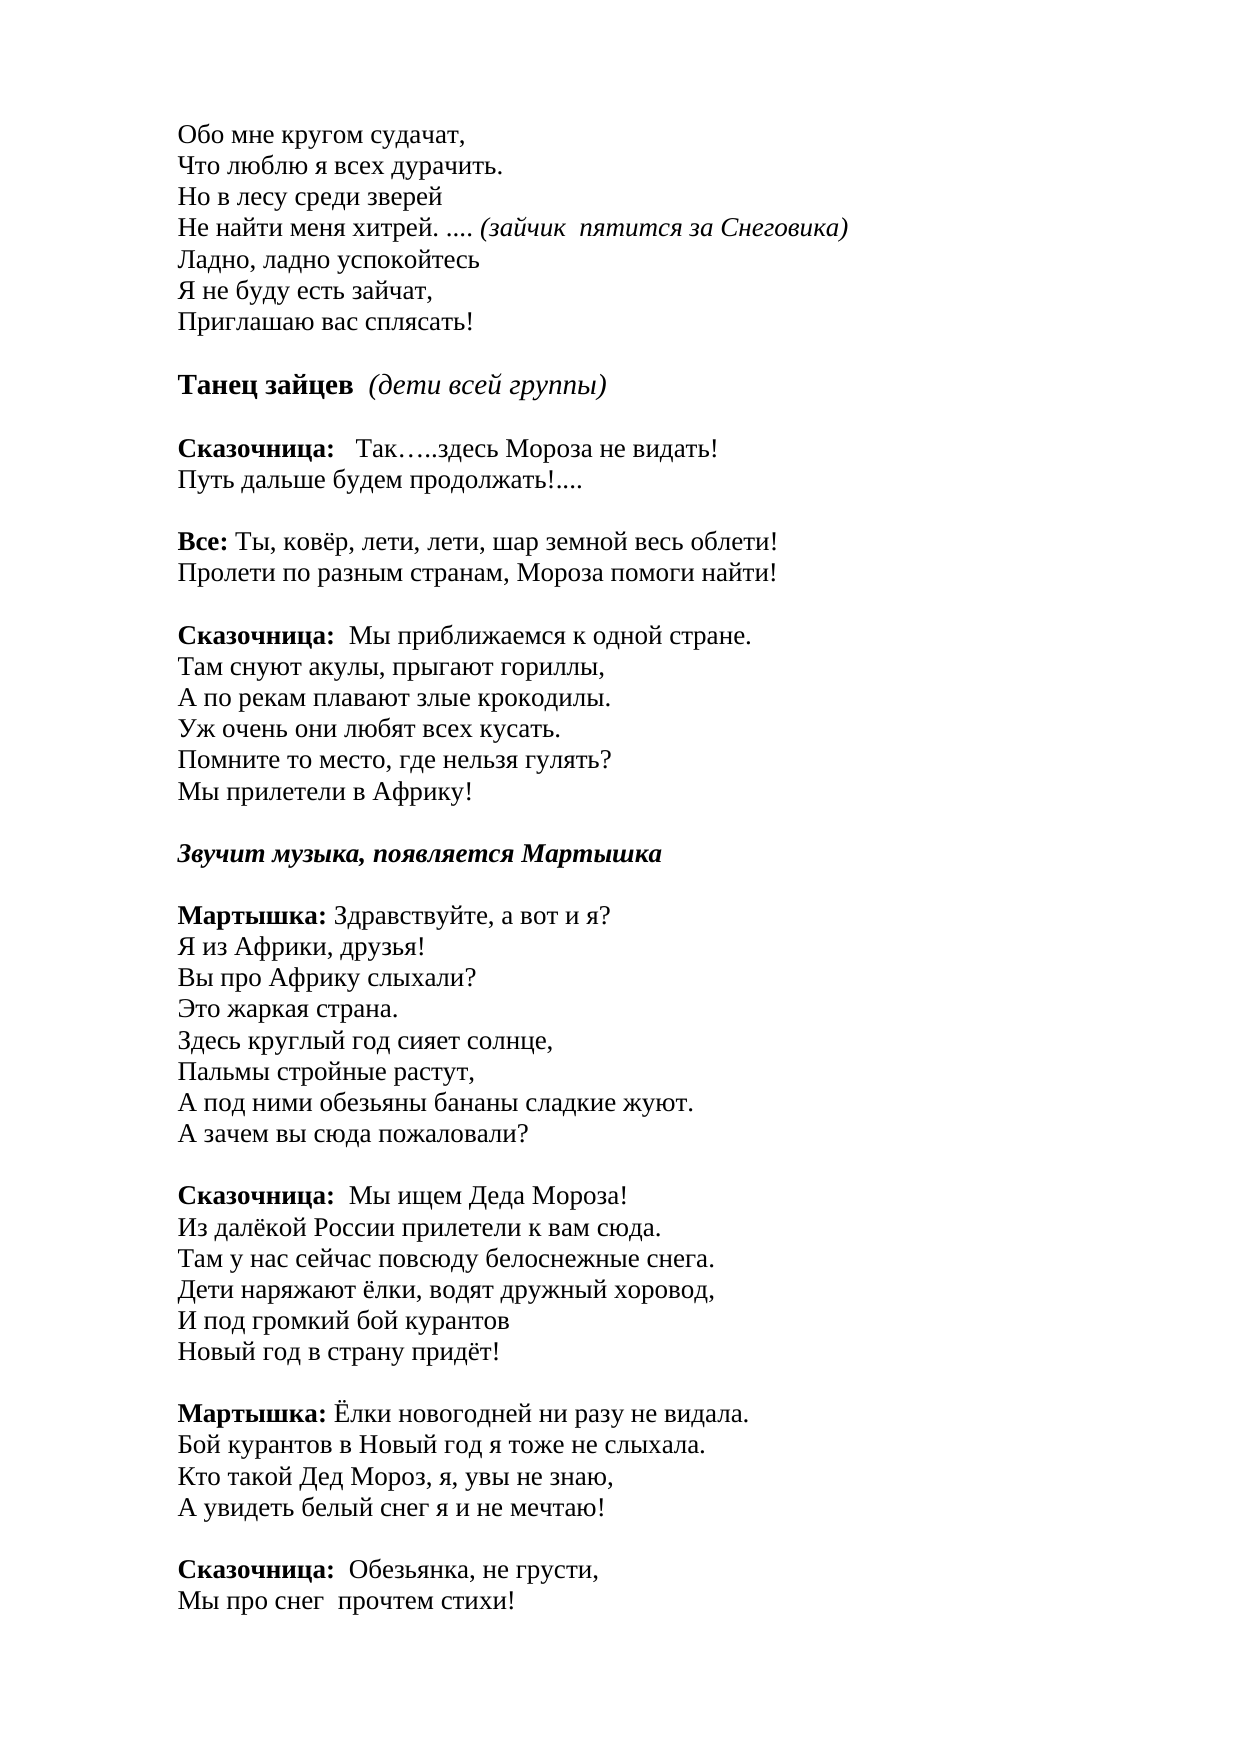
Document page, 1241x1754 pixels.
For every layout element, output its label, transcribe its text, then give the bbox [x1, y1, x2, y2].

text А по рекам плавают злые крокодилы. [177, 681, 1152, 712]
text Уж очень они любят всех кусать. [177, 712, 1152, 743]
text Звучит музыка, появляется Мартышка [177, 837, 1152, 868]
text Это жаркая страна. [177, 993, 1152, 1024]
text Что люблю я всех дурачить. [177, 149, 1152, 180]
text Не найти меня хитрей. .... (зайчик пятится за Снеговика) [177, 212, 1152, 243]
text Из далёкой России прилетели к вам сюда. [177, 1211, 1152, 1242]
text Пальмы стройные растут, [177, 1055, 1152, 1086]
text Сказочница: Мы ищем Деда Мороза! [177, 1179, 1152, 1211]
text Бой курантов в Новый год я тоже не слыхала. [177, 1429, 1152, 1460]
text Новый год в страну придёт! [177, 1335, 1152, 1366]
text Путь дальше будем продолжать!.... [177, 463, 1152, 494]
text Ладно, ладно успокойтесь [177, 243, 1152, 274]
text Но в лесу среди зверей [177, 180, 1152, 212]
text Сказочница: Так…..здесь Мороза не видать! [177, 432, 1152, 463]
text Мартышка: Ёлки новогодней ни разу не видала. [177, 1397, 1152, 1429]
text Танец зайцев (дети всей группы) [177, 367, 1152, 401]
text Приглашаю вас сплясать! [177, 305, 1152, 336]
text Мы прилетели в Африку! [177, 774, 1152, 806]
text А зачем вы сюда пожаловали? [177, 1117, 1152, 1148]
text Здесь круглый год сияет солнце, [177, 1024, 1152, 1055]
text Там у нас сейчас повсюду белоснежные снега. [177, 1242, 1152, 1273]
text А увидеть белый снег я и не мечтаю! [177, 1491, 1152, 1522]
text Сказочница: Мы приближаемся к одной стране. [177, 619, 1152, 650]
text А под ними обезьяны бананы сладкие жуют. [177, 1086, 1152, 1117]
text Обо мне кругом судачат, [177, 118, 1152, 149]
text Мартышка: Здравствуйте, а вот и я? [177, 899, 1152, 930]
text Кто такой Дед Мороз, я, увы не знаю, [177, 1460, 1152, 1491]
text Я не буду есть зайчат, [177, 274, 1152, 305]
text Я из Африки, друзья! [177, 930, 1152, 961]
text Там снуют акулы, прыгают гориллы, [177, 650, 1152, 681]
text Пролети по разным странам, Мороза помоги найти! [177, 557, 1152, 588]
text И под громкий бой курантов [177, 1304, 1152, 1335]
text Дети наряжают ёлки, водят дружный хоровод, [177, 1273, 1152, 1304]
text Сказочница: Обезьянка, не грусти, [177, 1553, 1152, 1584]
text Вы про Африку слыхали? [177, 961, 1152, 993]
text Мы про снег прочтем стихи! [177, 1584, 1152, 1616]
text Помните то место, где нельзя гулять? [177, 743, 1152, 774]
text Все: Ты, ковёр, лети, лети, шар земной весь облети! [177, 525, 1152, 557]
